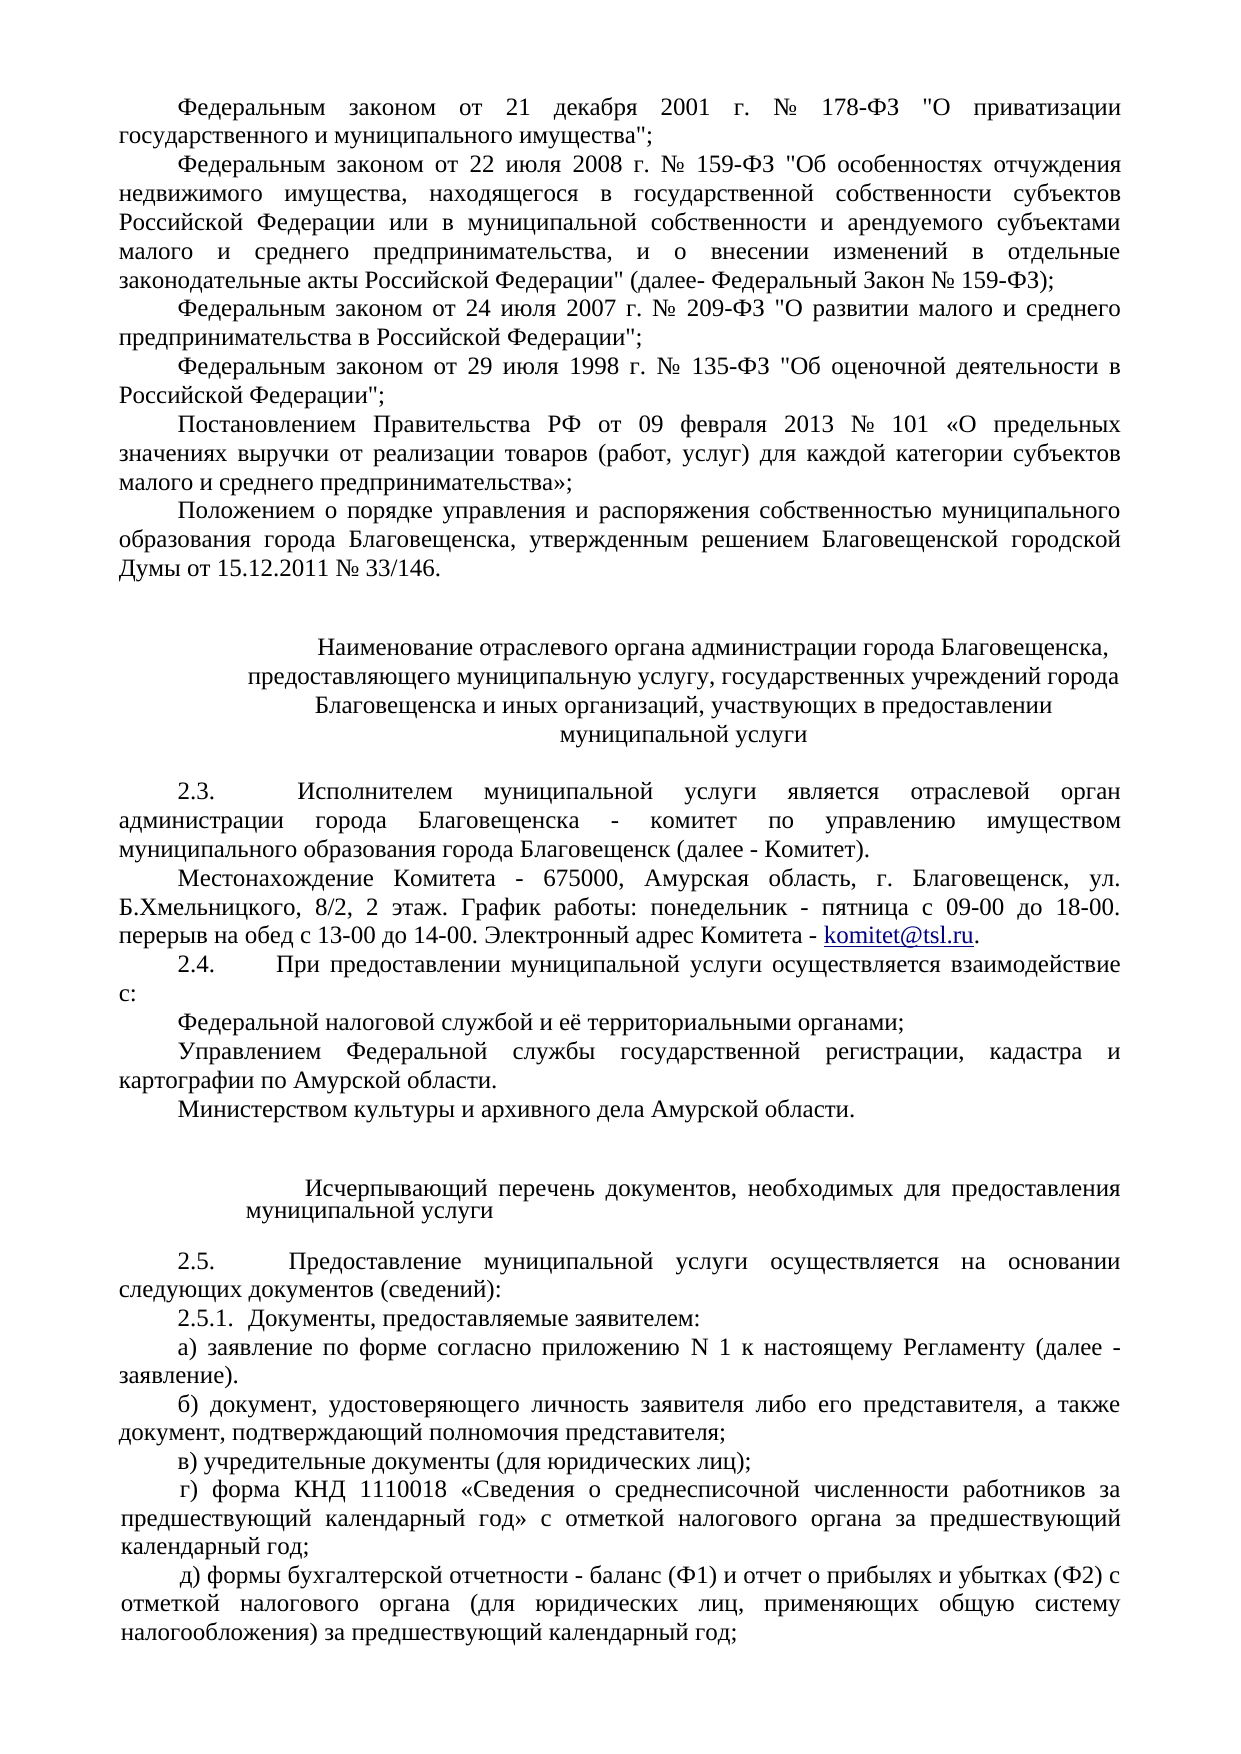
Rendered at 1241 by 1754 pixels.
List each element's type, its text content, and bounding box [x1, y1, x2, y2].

text в) учредительные документы (для юридических лиц); [118, 1446, 1121, 1475]
text б) документ, удостоверяющего личность заявителя либо его представителя, а также документ, подтверждающий полномочия представителя; [118, 1389, 1121, 1446]
text г) форма КНД 1110018 «Сведения о среднесписочной численности работников за предшествующий календарный год» с отметкой налогового органа за предшествующий календарный год; [121, 1475, 1121, 1560]
text д) формы бухгалтерской отчетности - баланс (Ф1) и отчет о прибылях и убытках (Ф2) с отметкой налогового органа (для юридических лиц, применяющих общую систему налогообложения) за предшествующий календарный год; [121, 1560, 1121, 1646]
text Федеральной налоговой службой и её территориальными органами; [118, 1007, 1121, 1036]
text Федеральным законом от 21 декабря 2001 г. № 178-ФЗ "О приватизации государственного и муниципального имущества"; [118, 92, 1121, 149]
text а) заявление по форме согласно приложению N 1 к настоящему Регламенту (далее - заявление). [118, 1332, 1121, 1389]
list Документы, предоставляемые заявителем: [118, 1303, 1121, 1332]
list При предоставлении муниципальной услуги осуществляется взаимодействие с: [118, 950, 1121, 1007]
text Положением о порядке управления и распоряжения собственностью муниципального образования города Благовещенска, утвержденным решением Благовещенской городской Думы от 15.12.2011 № 33/146. [118, 496, 1121, 582]
text Федеральным законом от 22 июля 2008 г. № 159-ФЗ "Об особенностях отчуждения недвижимого имущества, находящегося в государственной собственности субъектов Российской Федерации или в муниципальной собственности и арендуемого субъектами малого и среднего предпринимательства, и о внесении изменений в отдельные законодательные акты Российской Федерации" (далее- Федеральный Закон № 159-ФЗ); [118, 149, 1121, 294]
text Управлением Федеральной службы государственной регистрации, кадастра и картографии по Амурской области. [118, 1036, 1121, 1094]
text Федеральным законом от 29 июля 1998 г. № 135-ФЗ "Об оценочной деятельности в Российской Федерации"; [118, 352, 1121, 409]
text Местонахождение Комитета - 675000, Амурская область, г. Благовещенск, ул. Б.Хмельницкого, 8/2, 2 этаж. График работы: понедельник - пятница с 09-00 до 18-00. перерыв на обед с 13-00 до 14-00. Электронный адрес Комитета - komitet@tsl.ru. [118, 863, 1121, 950]
list Предоставление муниципальной услуги осуществляется на основании следующих документов (сведений): [118, 1246, 1121, 1303]
text Федеральным законом от 24 июля 2007 г. № 209-ФЗ "О развитии малого и среднего предпринимательства в Российской Федерации"; [118, 294, 1121, 352]
text Наименование отраслевого органа администрации города Благовещенска, предоставляющего муниципальную услугу, государственных учреждений города Благовещенска и иных организаций, участвующих в предоставлении муниципальной услуги [246, 632, 1121, 748]
text Министерством культуры и архивного дела Амурской области. [118, 1094, 1121, 1123]
text Постановлением Правительства РФ от 09 февраля 2013 № 101 «О предельных значениях выручки от реализации товаров (работ, услуг) для каждой категории субъектов малого и среднего предпринимательства»; [118, 409, 1121, 496]
list Исполнителем муниципальной услуги является отраслевой орган администрации города Благовещенска - комитет по управлению имуществом муниципального образования города Благовещенск (далее - Комитет). [118, 777, 1121, 863]
text Исчерпывающий перечень документов, необходимых для предоставления муниципальной услуги [246, 1178, 1121, 1223]
